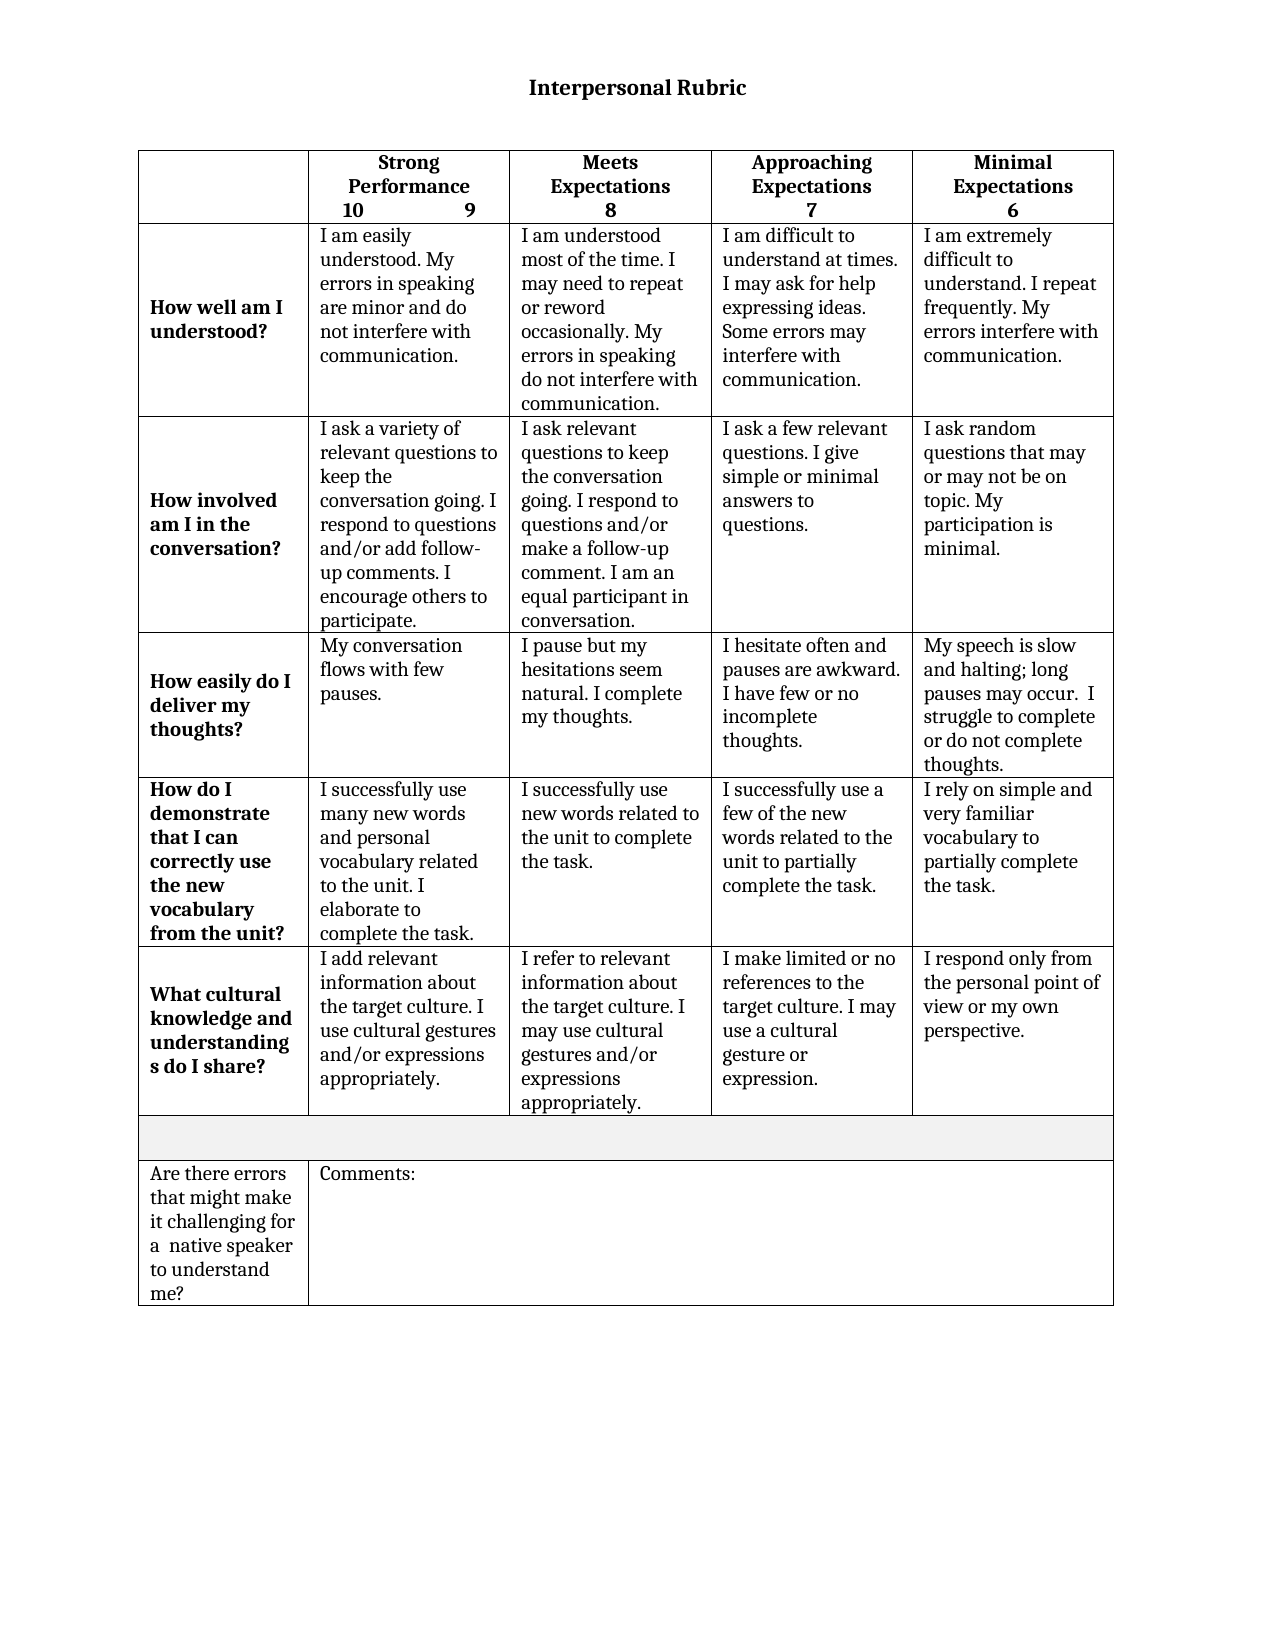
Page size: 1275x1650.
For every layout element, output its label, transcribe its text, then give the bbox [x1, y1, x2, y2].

table_cell How well am I understood? [139, 224, 308, 416]
table_cell I make limited or no references to the target culture. I may use a cultural gesture or expression. [712, 947, 912, 1114]
table_cell My conversation flows with few pauses. [309, 633, 509, 777]
table_cell Are there errors that might make it challenging for a native speaker to understand me? [139, 1161, 308, 1305]
table_cell I successfully use many new words and personal vocabulary related to the unit. I elaborate to complete the task. [309, 778, 509, 946]
table_cell My speech is slow and halting; long pauses may occur. I struggle to complete or do not complete thoughts. [913, 633, 1113, 777]
table_cell I successfully use a few of the new words related to the unit to partially complete the task. [712, 778, 912, 946]
table_header [139, 151, 308, 223]
table_cell I am understood most of the time. I may need to repeat or reword occasionally. My errors in speaking do not interfere with communication. [510, 224, 711, 416]
table_cell I hesitate often and pauses are awkward. I have few or no incomplete thoughts. [712, 633, 912, 777]
table_cell Comments: [309, 1161, 1113, 1305]
table_cell I ask random questions that may or may not be on topic. My participation is minimal. [913, 417, 1113, 632]
table_cell I am easily understood. My errors in speaking are minor and do not interfere with communication. [309, 224, 509, 416]
table_cell How easily do I deliver my thoughts? [139, 633, 308, 777]
table_cell What cultural knowledge and understandings do I share? [139, 947, 308, 1114]
table_header Minimal Expectations 6 [913, 151, 1113, 223]
table_cell I rely on simple and very familiar vocabulary to partially complete the task. [913, 778, 1113, 946]
table_cell I successfully use new words related to the unit to complete the task. [510, 778, 711, 946]
table_header Approaching Expectations 7 [712, 151, 912, 223]
table_header Meets Expectations 8 [510, 151, 711, 223]
table_cell How do I demonstrate that I can correctly use the new vocabulary from the unit? [139, 778, 308, 946]
table_header Strong Performance 10 9 [309, 151, 509, 223]
table_cell I refer to relevant information about the target culture. I may use cultural gestures and/or expressions appropriately. [510, 947, 711, 1114]
table_cell I respond only from the personal point of view or my own perspective. [913, 947, 1113, 1114]
table_cell I pause but my hesitations seem natural. I complete my thoughts. [510, 633, 711, 777]
table_cell I ask relevant questions to keep the conversation going. I respond to questions and/or make a follow-up comment. I am an equal participant in conversation. [510, 417, 711, 632]
table_cell I am extremely difficult to understand. I repeat frequently. My errors interfere with communication. [913, 224, 1113, 416]
table_cell I ask a few relevant questions. I give simple or minimal answers to questions. [712, 417, 912, 632]
table_cell I ask a variety of relevant questions to keep the conversation going. I respond to questions and/or add follow-up comments. I encourage others to participate. [309, 417, 509, 632]
table_cell [139, 1116, 1113, 1160]
table_cell I am difficult to understand at times. I may ask for help expressing ideas. Some errors may interfere with communication. [712, 224, 912, 416]
table_cell I add relevant information about the target culture. I use cultural gestures and/or expressions appropriately. [309, 947, 509, 1114]
table_cell How involved am I in the conversation? [139, 417, 308, 632]
